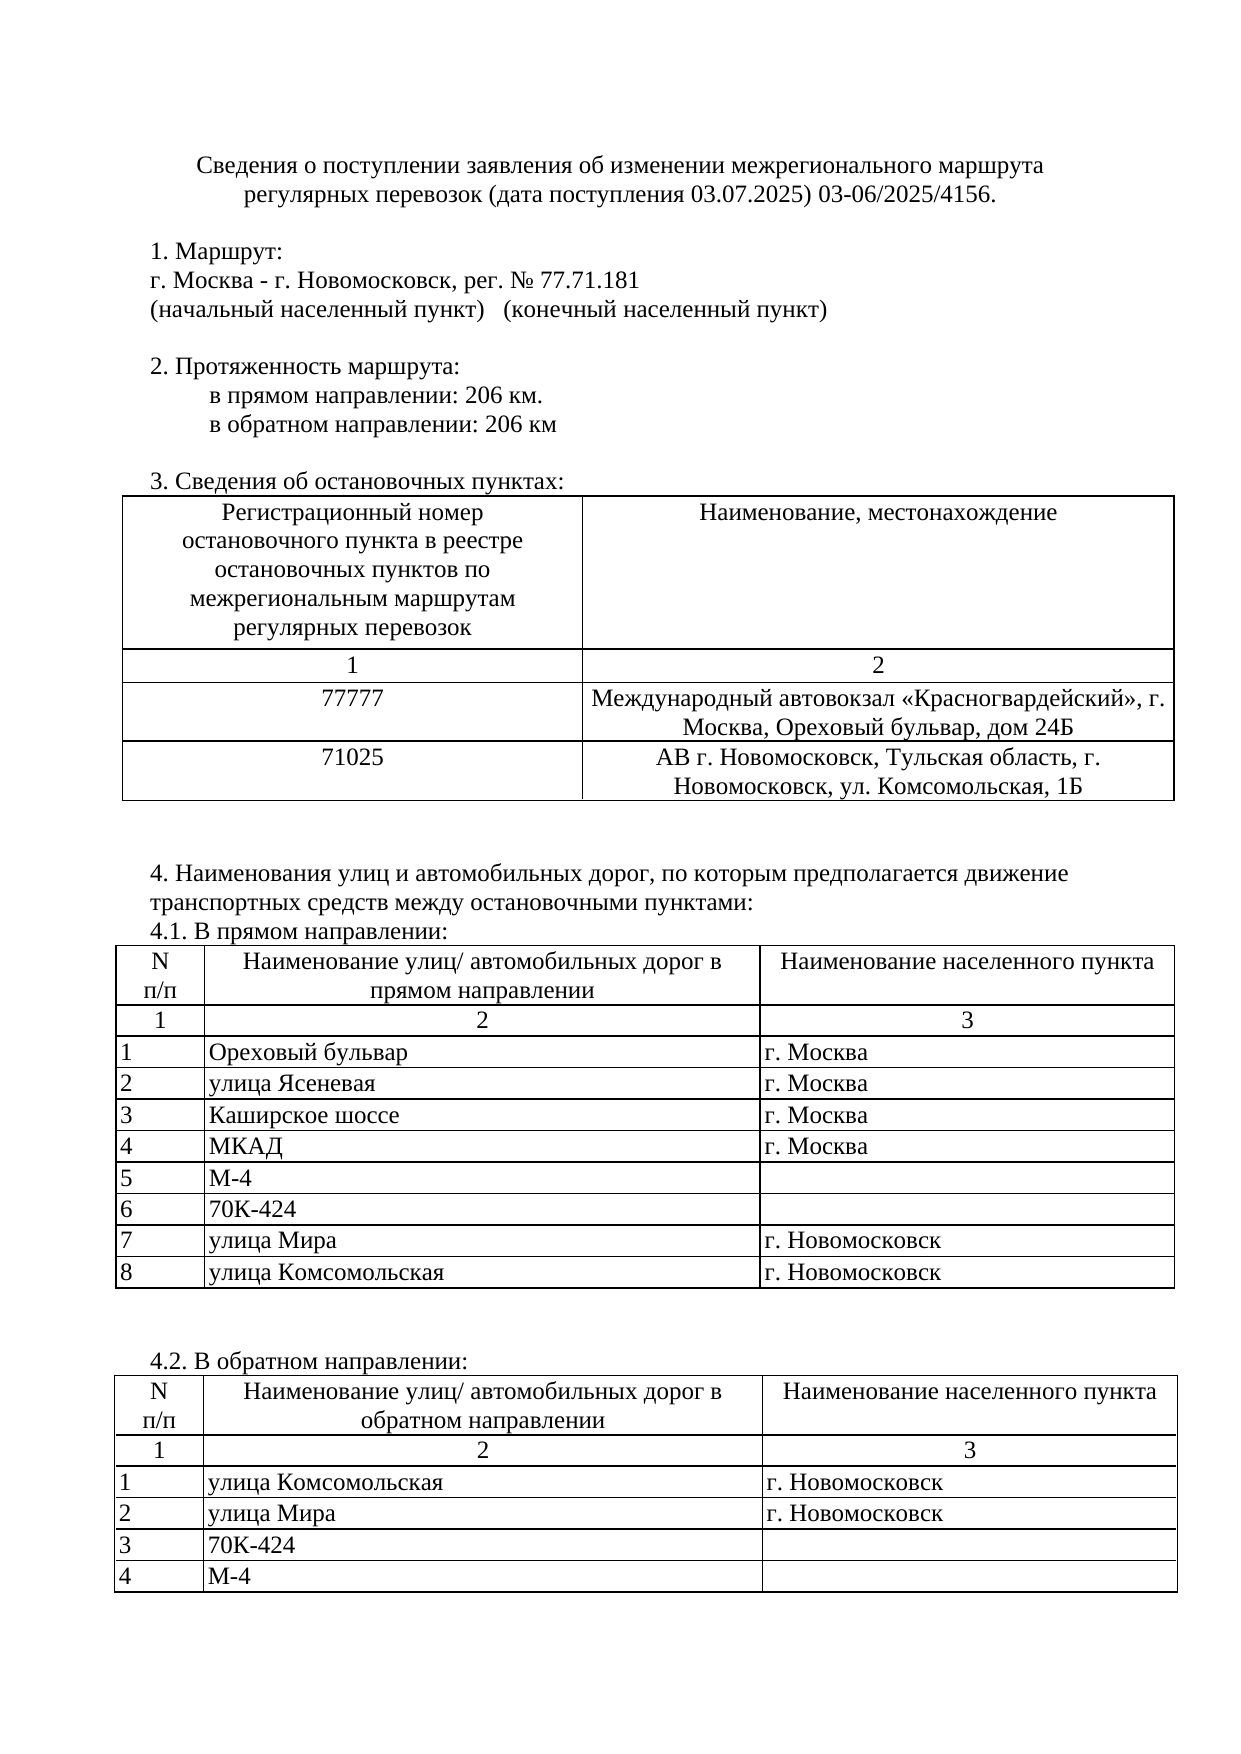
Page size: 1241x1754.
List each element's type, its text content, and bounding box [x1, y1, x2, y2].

table_cell г. Новомосковск [761, 1226, 1174, 1256]
text 3. Сведения об остановочных пунктах: [150, 466, 1090, 495]
table_cell Ореховый бульвар [205, 1037, 759, 1067]
table_cell г. Новомосковск [763, 1497, 1177, 1528]
table_cell 2 [205, 1006, 759, 1035]
table_cell улица Мира [204, 1498, 762, 1528]
table_cell г. Новомосковск [763, 1465, 1177, 1497]
table_cell 77777 [123, 683, 582, 740]
table_cell г. Москва [761, 1037, 1174, 1067]
table_cell [763, 1528, 1177, 1560]
table_cell М-4 [204, 1561, 762, 1591]
table_header N п/п [115, 1376, 203, 1434]
table_cell 4 [115, 1561, 203, 1591]
table_cell улица Комсомольская [204, 1467, 762, 1497]
table_cell М-4 [205, 1163, 759, 1193]
table_header Регистрационный номер остановочного пункта в реестре остановочных пунктов по межрегиональным маршрутам регулярных перевозок [123, 497, 582, 648]
table_cell 3 [763, 1434, 1177, 1465]
table_cell 71025 [123, 742, 582, 799]
text г. Москва - г. Новомосковск, рег. № 77.71.181 [150, 265, 1090, 294]
table_cell Каширское шоссе [205, 1100, 759, 1130]
text в прямом направлении: 206 км. [150, 380, 1090, 409]
table_cell 2 [115, 1498, 203, 1528]
table_cell 4 [117, 1131, 204, 1161]
table_cell 3 [117, 1100, 204, 1130]
table_cell 1 [117, 1037, 204, 1067]
table_cell 6 [117, 1194, 204, 1224]
table_cell [761, 1194, 1174, 1224]
table_cell 70К-424 [204, 1530, 762, 1560]
table_cell [763, 1560, 1177, 1591]
table_cell 3 [761, 1006, 1174, 1035]
table_cell г. Москва [761, 1131, 1174, 1161]
table_cell г. Москва [761, 1068, 1174, 1098]
table_cell 3 [115, 1529, 203, 1560]
table_cell 1 [117, 1006, 204, 1035]
table_cell 2 [117, 1068, 204, 1098]
table_cell г. Москва [761, 1100, 1174, 1130]
text в обратном направлении: 206 км [150, 409, 1090, 437]
table_cell АВ г. Новомосковск, Тульская область, г. Новомосковск, ул. Комсомольская, 1Б [583, 742, 1173, 799]
table_cell улица Комсомольская [205, 1257, 759, 1287]
text Сведения о поступлении заявления об изменении межрегионального маршрута регулярных перевозок (дата поступления 03.07.2025) 03-06/2025/4156. [150, 150, 1090, 207]
table_cell 1 [115, 1435, 203, 1465]
table_header Наименование населенного пункта [763, 1376, 1177, 1434]
table_cell Международный автовокзал «Красногвардейский», г. Москва, Ореховый бульвар, дом 24Б [583, 683, 1173, 740]
table_cell 2 [204, 1436, 762, 1465]
text 1. Маршрут: [150, 236, 1090, 265]
text 4.1. В прямом направлении: [150, 916, 1090, 945]
table_cell 5 [117, 1163, 204, 1193]
text 2. Протяженность маршрута: [150, 351, 1090, 380]
table_cell 1 [115, 1466, 203, 1497]
text 4.2. В обратном направлении: [150, 1346, 1090, 1375]
table_cell 2 [583, 650, 1173, 681]
table_header Наименование улиц/ автомобильных дорог в прямом направлении [205, 946, 759, 1004]
table_header Наименование населенного пункта [761, 946, 1174, 1004]
table_cell 70К-424 [205, 1194, 759, 1224]
table_header N п/п [117, 946, 204, 1004]
table_cell улица Мира [205, 1226, 759, 1256]
table_cell г. Новомосковск [761, 1257, 1174, 1287]
table_header Наименование улиц/ автомобильных дорог в обратном направлении [204, 1376, 762, 1434]
table_header Наименование, местонахождение [583, 497, 1173, 648]
table_cell [761, 1163, 1174, 1193]
table_cell 1 [123, 650, 582, 681]
table_cell 8 [117, 1257, 204, 1287]
text (начальный населенный пункт) (конечный населенный пункт) [150, 294, 1090, 322]
table_cell улица Ясеневая [205, 1068, 759, 1098]
table_cell МКАД [205, 1131, 759, 1161]
text 4. Наименования улиц и автомобильных дорог, по которым предполагается движение транспортных средств между остановочными пунктами: [150, 858, 1090, 916]
table_cell 7 [117, 1226, 204, 1256]
